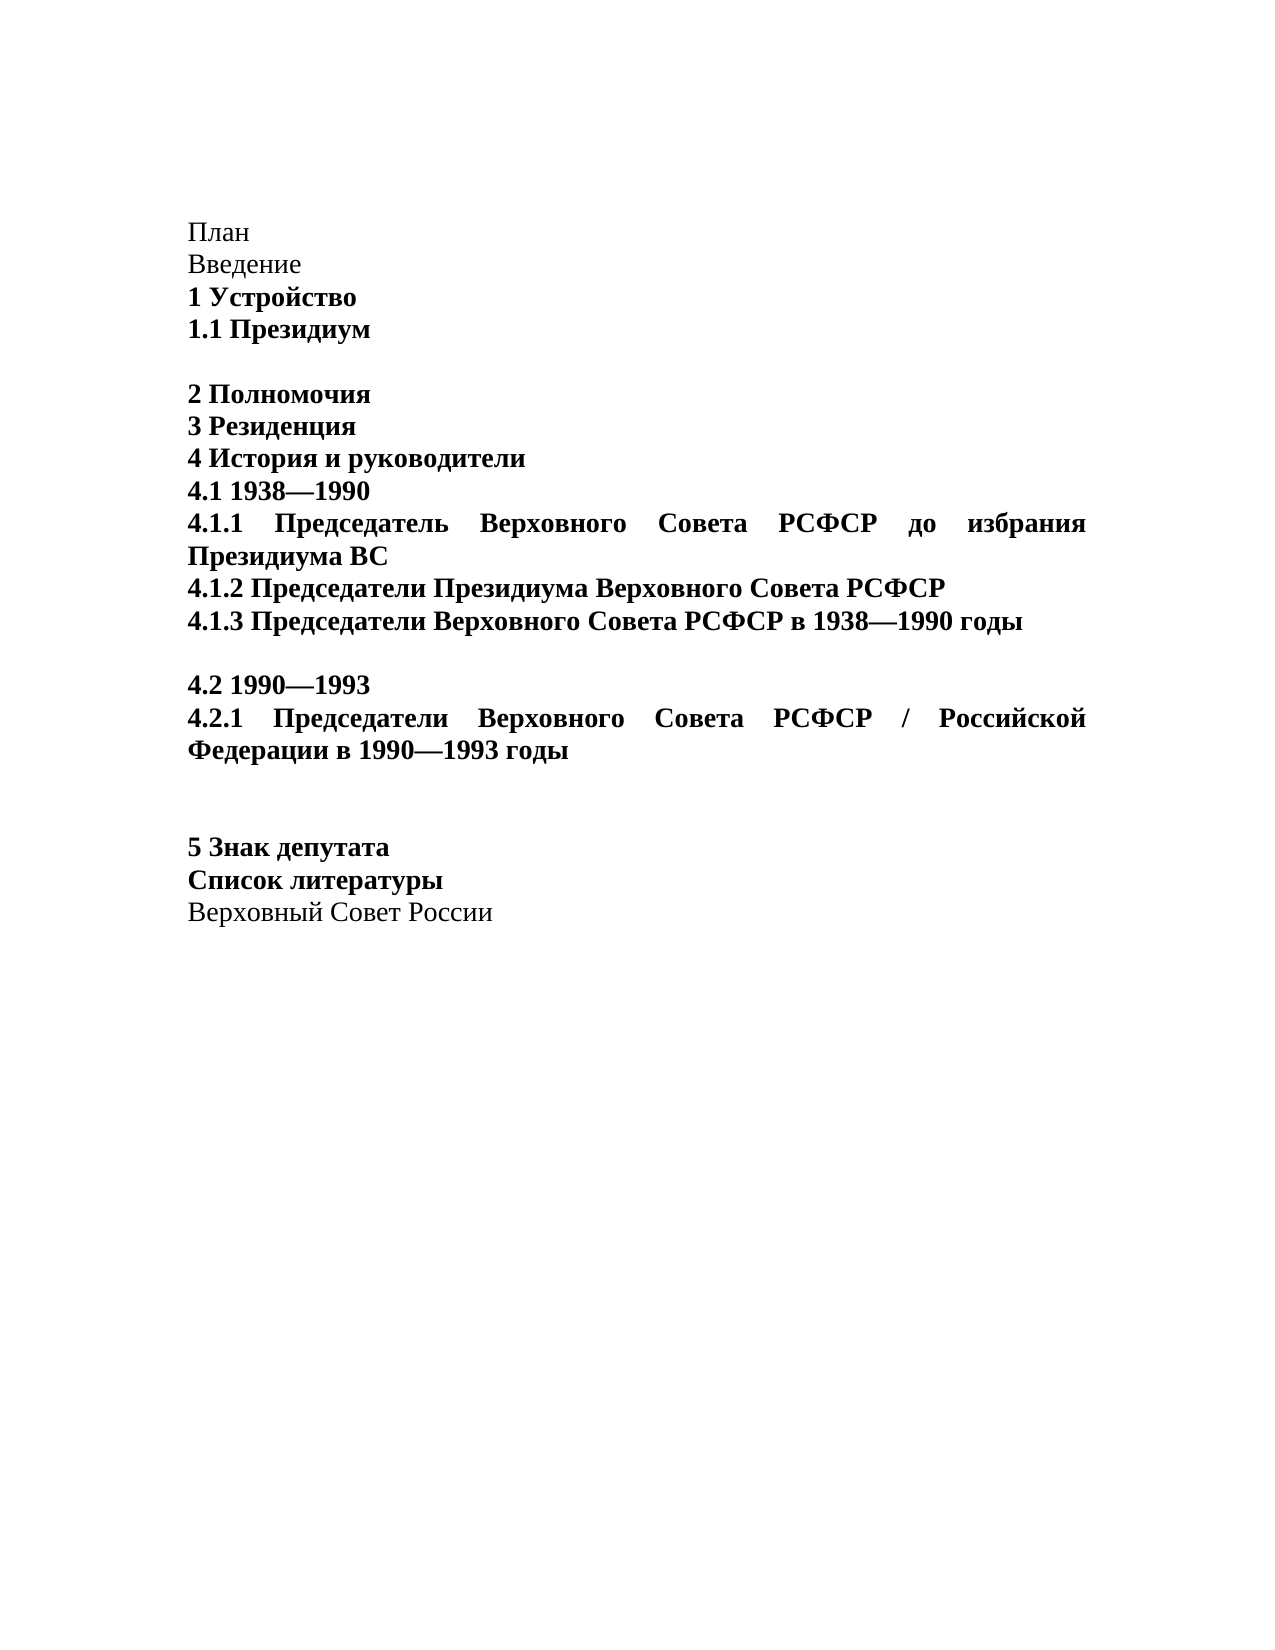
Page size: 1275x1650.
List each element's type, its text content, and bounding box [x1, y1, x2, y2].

text План Введение 1 Устройство 1.1 Президиум 2 Полномочия 3 Резиденция 4 История и руководители 4.1 1938—1990 4.1.1 Председатель Верховного Совета РСФСР до избрания Президиума ВС 4.1.2 Председатели Президиума Верховного Совета РСФСР 4.1.3 Председатели Верховного Совета РСФСР в 1938—1990 годы 4.2 1990—1993 4.2.1 Председатели Верховного Совета РСФСР / Российской Федерации в 1990—1993 годы 5 Знак депутата Список литературы Верховный Совет России [187, 150, 1087, 927]
